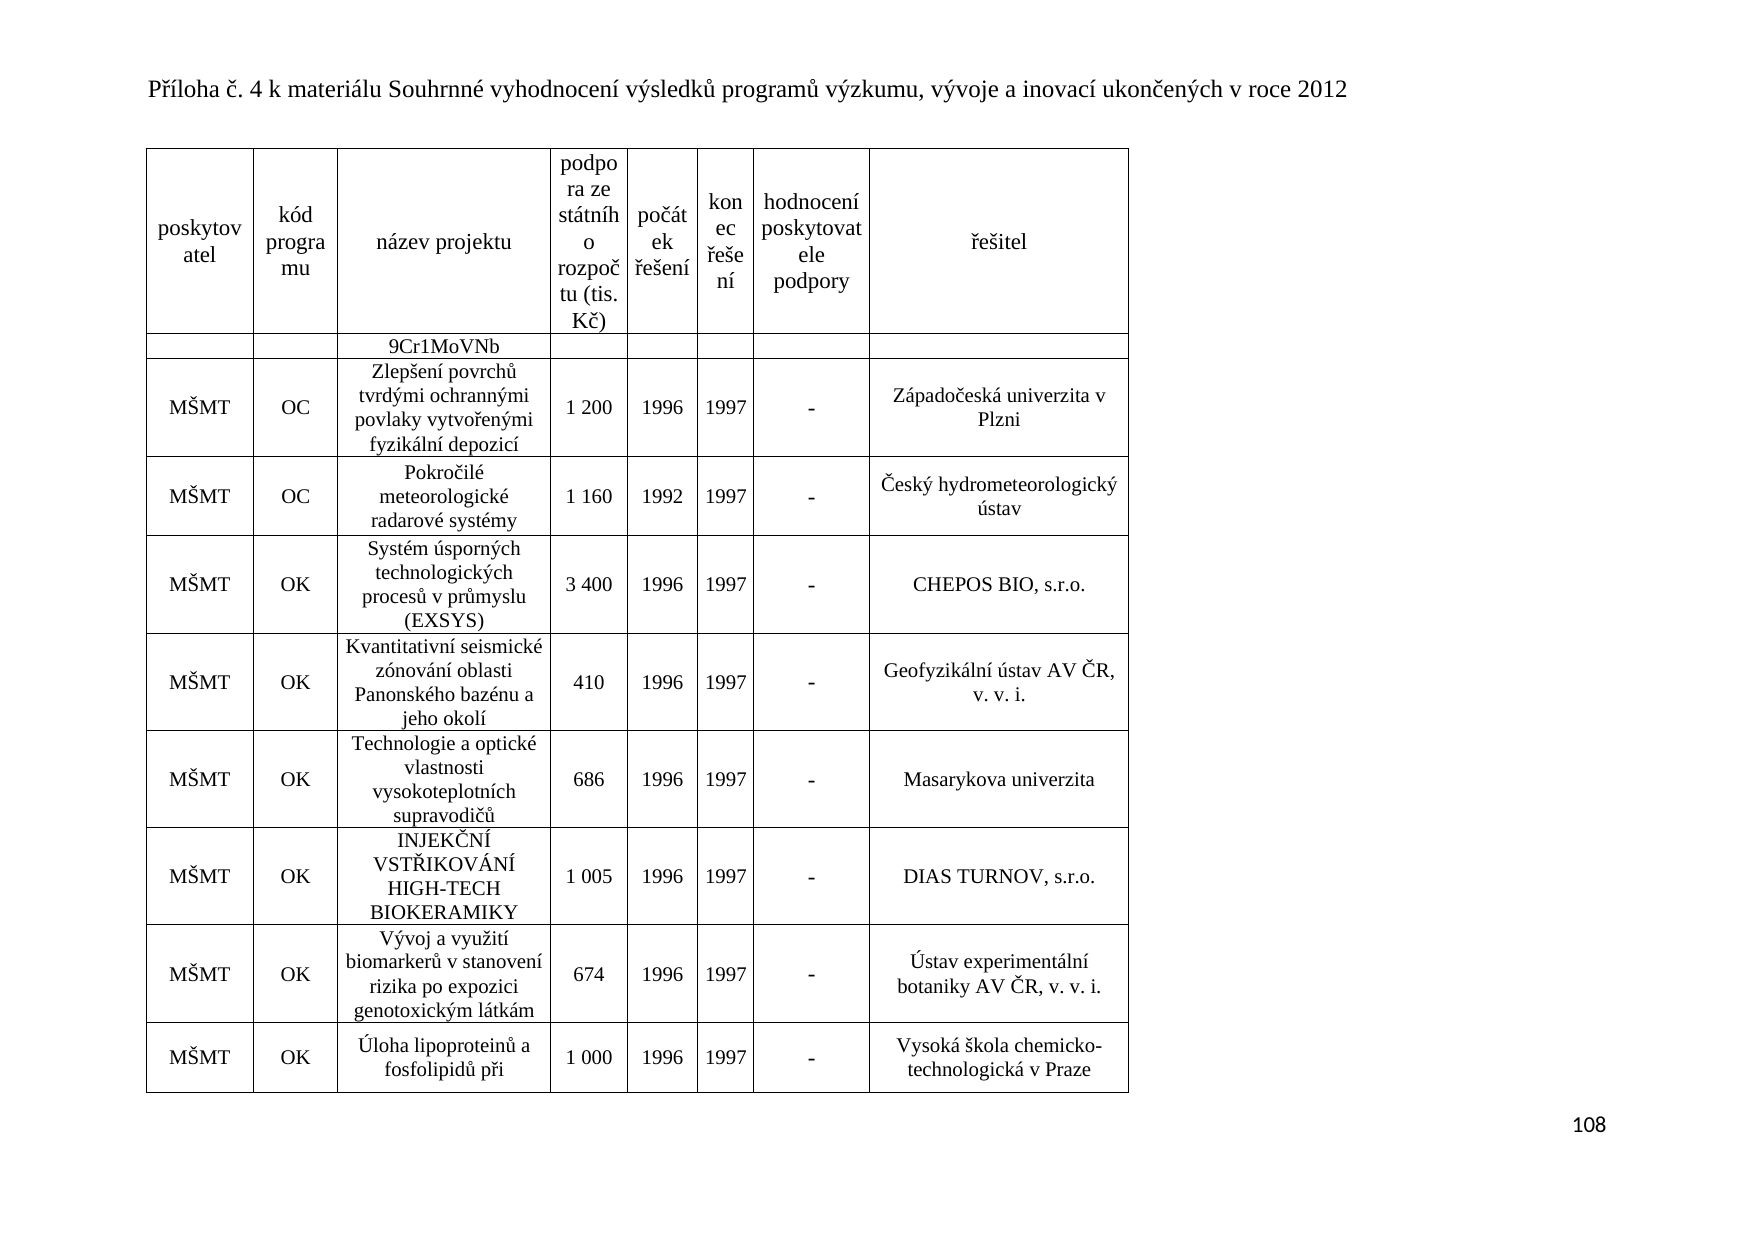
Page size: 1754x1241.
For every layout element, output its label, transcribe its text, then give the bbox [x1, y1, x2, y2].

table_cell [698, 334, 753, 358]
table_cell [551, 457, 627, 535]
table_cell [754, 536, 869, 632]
table_header podpora ze státního rozpočtu (tis. Kč) [551, 149, 627, 333]
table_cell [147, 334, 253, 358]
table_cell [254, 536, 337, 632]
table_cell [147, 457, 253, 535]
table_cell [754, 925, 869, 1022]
table_header kód programu [254, 149, 337, 333]
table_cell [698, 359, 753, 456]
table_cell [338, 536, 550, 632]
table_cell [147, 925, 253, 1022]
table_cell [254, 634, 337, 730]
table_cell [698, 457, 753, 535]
table_header poskytovatel [147, 149, 253, 333]
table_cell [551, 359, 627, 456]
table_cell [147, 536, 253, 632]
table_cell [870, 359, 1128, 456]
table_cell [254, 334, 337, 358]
table_header řešitel [870, 149, 1128, 333]
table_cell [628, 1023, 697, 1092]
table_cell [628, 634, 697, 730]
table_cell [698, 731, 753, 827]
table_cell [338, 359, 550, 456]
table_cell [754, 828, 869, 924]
table_header počátek řešení [628, 149, 697, 333]
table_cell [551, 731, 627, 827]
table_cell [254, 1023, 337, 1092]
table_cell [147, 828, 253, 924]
table_header název projektu [338, 149, 550, 333]
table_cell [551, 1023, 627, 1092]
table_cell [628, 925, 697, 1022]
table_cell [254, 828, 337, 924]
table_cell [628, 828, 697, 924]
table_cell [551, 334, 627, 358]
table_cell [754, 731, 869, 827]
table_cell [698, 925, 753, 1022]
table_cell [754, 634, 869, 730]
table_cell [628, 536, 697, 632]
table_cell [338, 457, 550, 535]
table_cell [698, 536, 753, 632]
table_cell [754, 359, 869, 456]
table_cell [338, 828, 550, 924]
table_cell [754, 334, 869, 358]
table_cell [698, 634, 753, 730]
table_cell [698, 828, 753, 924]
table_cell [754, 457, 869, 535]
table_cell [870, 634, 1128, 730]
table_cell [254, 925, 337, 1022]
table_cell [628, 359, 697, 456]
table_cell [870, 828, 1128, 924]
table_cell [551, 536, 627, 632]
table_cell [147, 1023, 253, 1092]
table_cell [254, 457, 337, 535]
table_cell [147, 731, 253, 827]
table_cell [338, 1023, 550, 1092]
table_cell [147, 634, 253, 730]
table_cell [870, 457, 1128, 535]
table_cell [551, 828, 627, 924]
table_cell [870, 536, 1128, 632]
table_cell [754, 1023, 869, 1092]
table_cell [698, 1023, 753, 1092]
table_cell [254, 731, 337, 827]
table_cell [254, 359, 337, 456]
table_header konec řešení [698, 149, 753, 333]
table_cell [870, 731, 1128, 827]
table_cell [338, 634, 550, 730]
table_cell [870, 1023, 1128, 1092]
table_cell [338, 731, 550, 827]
table_header hodnocení poskytovatele podpory [754, 149, 869, 333]
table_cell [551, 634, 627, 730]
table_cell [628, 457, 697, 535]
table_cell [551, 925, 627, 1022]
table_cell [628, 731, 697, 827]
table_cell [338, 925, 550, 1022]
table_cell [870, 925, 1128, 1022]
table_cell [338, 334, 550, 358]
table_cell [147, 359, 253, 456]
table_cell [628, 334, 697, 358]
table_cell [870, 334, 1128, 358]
